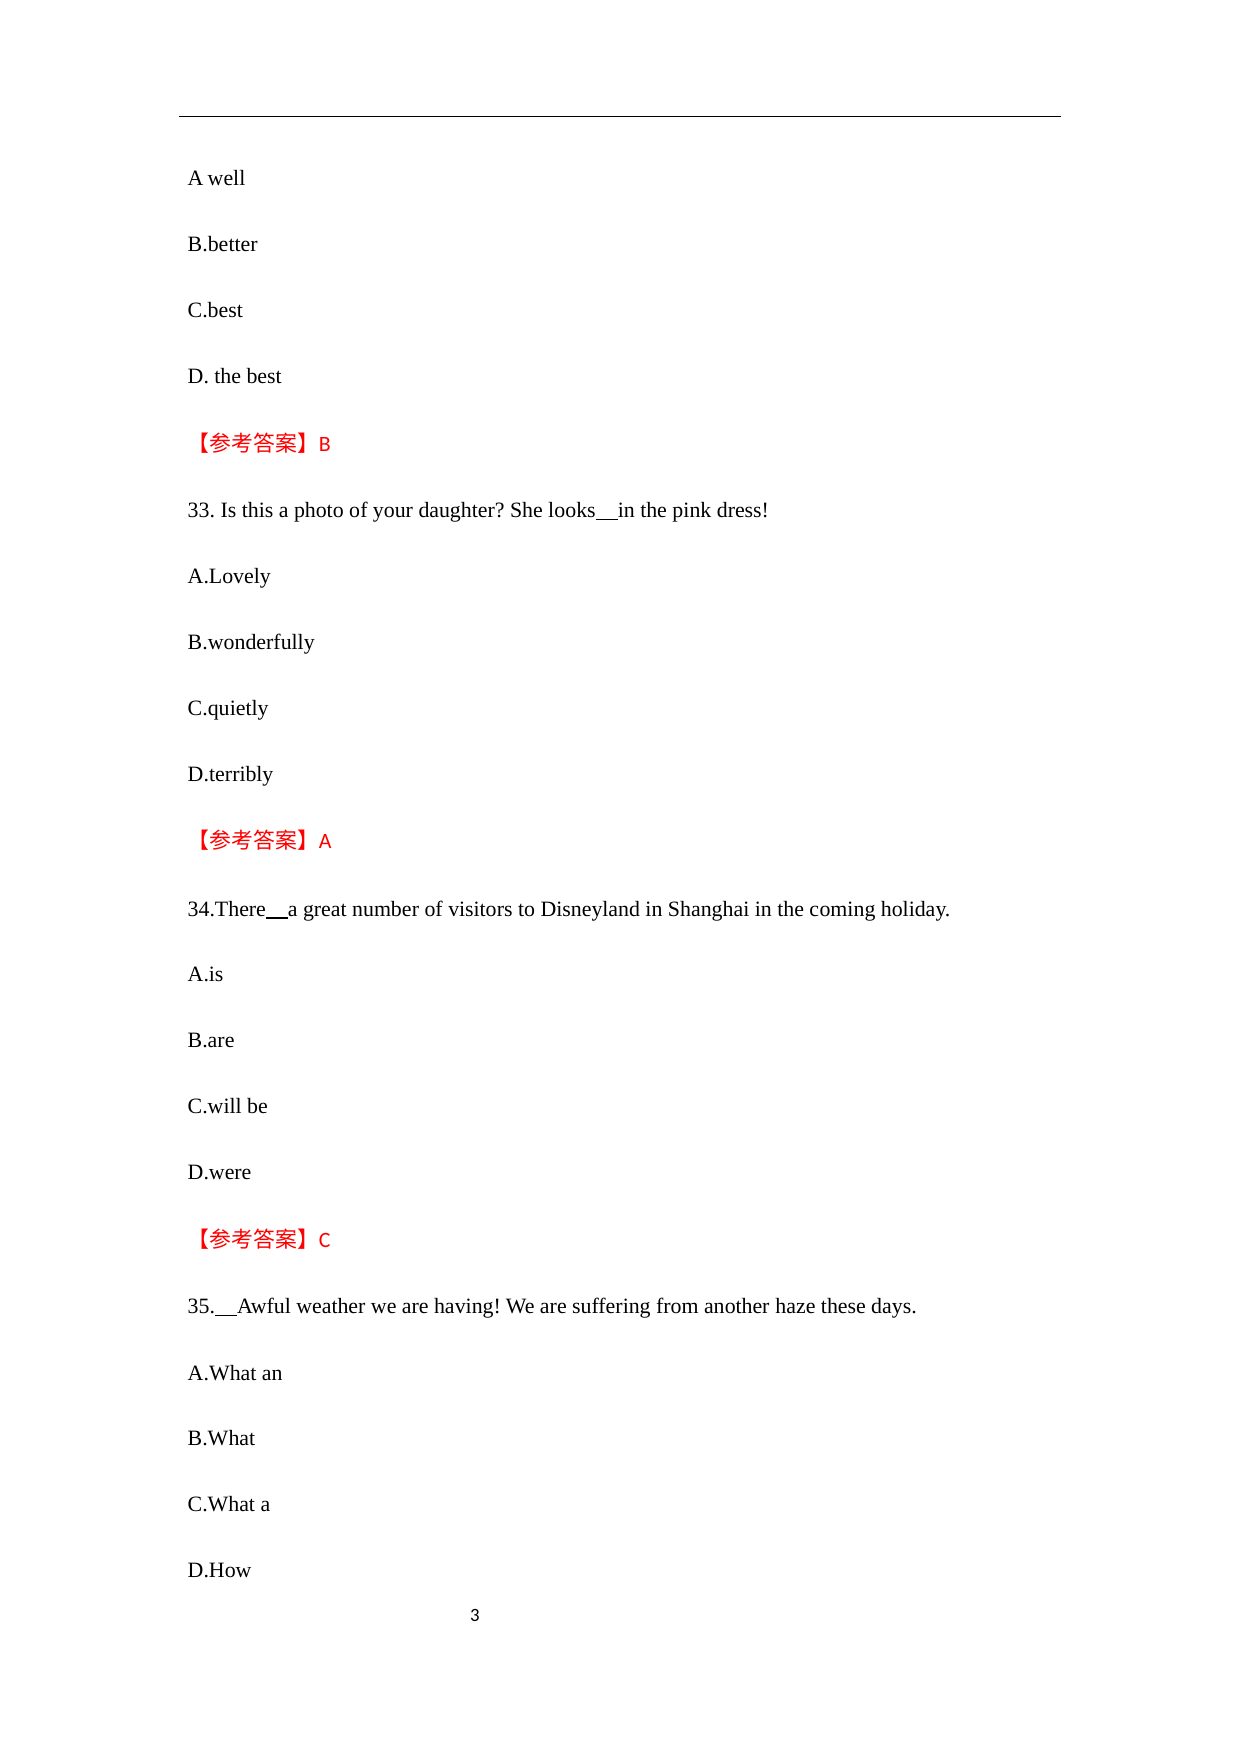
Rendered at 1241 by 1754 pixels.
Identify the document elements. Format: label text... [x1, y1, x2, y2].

text D.were [187, 1156, 1053, 1188]
text A.is [187, 958, 1053, 990]
text D.terribly [187, 758, 1053, 790]
text C.will be [187, 1090, 1053, 1122]
text C.What a [187, 1488, 1053, 1520]
text B.better [187, 228, 1053, 260]
text B.What [187, 1422, 1053, 1454]
list Is this a photo of your daughter? She looks in the pink dress! [187, 494, 1053, 526]
text 【参考答案】A [187, 823, 1053, 855]
text C.best [187, 294, 1053, 326]
text D.How [187, 1554, 1053, 1586]
text D. the best [187, 359, 1053, 392]
text A.What an [187, 1356, 1053, 1388]
text 【参考答案】C [187, 1222, 1053, 1253]
text 34.There a great number of visitors to Disneyland in Shanghai in the coming holiday. [187, 892, 1053, 924]
text 【参考答案】B [187, 426, 1053, 457]
text B.wonderfully [187, 626, 1053, 658]
text C.quietly [187, 692, 1053, 724]
text B.are [187, 1024, 1053, 1056]
text A well [187, 162, 1053, 194]
list Lovely [187, 560, 1053, 592]
text 35. Awful weather we are having! We are suffering from another haze these days. [187, 1290, 1053, 1322]
